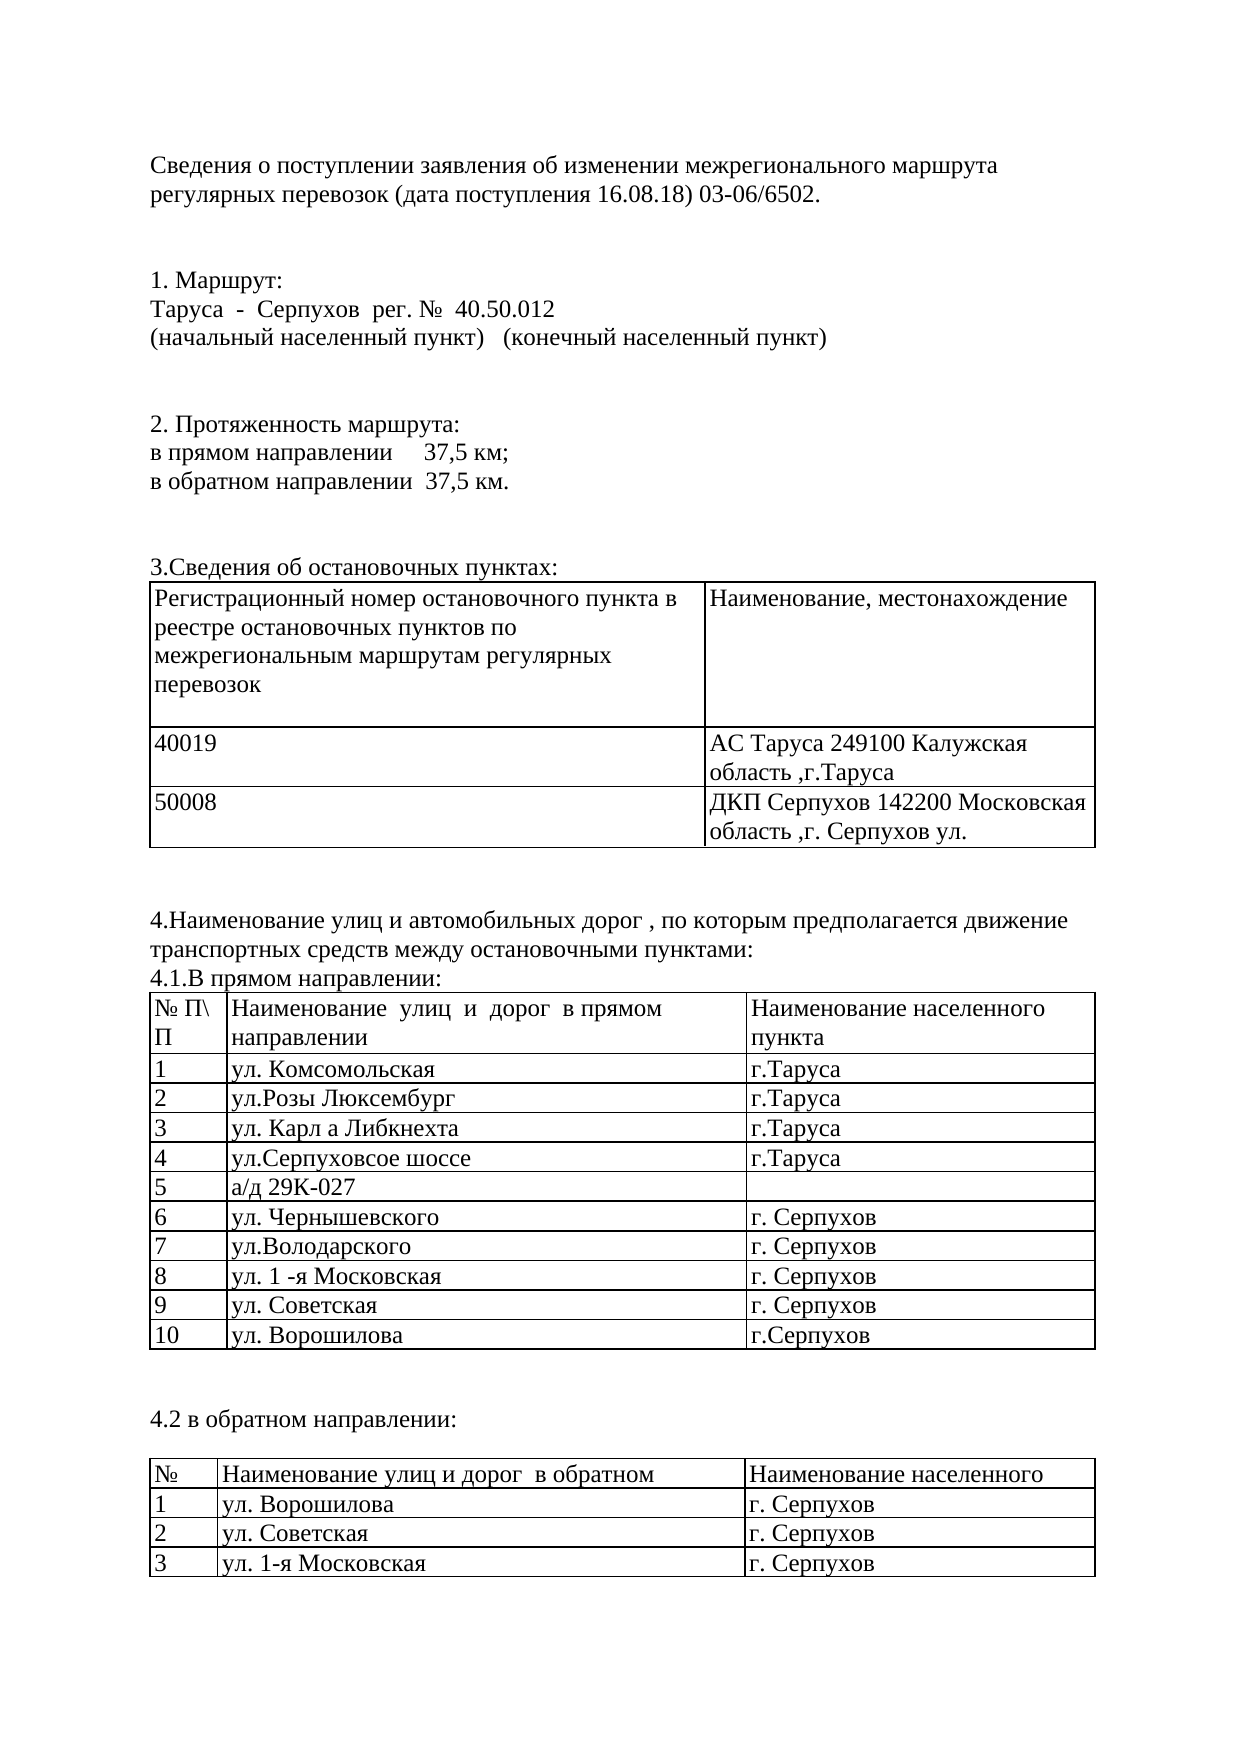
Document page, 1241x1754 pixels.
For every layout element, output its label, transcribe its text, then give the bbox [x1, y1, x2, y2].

table_cell 9 [151, 1291, 226, 1319]
table_cell г.Серпухов [747, 1320, 1094, 1348]
table_cell 1 [151, 1054, 226, 1082]
table_cell 3 [151, 1548, 217, 1576]
table_cell ул.Володарского [228, 1232, 746, 1259]
table_cell 4 [151, 1143, 226, 1171]
table_cell г. Серпухов [747, 1202, 1094, 1230]
table_cell г. Серпухов [747, 1232, 1094, 1259]
table_cell г. Серпухов [746, 1518, 1094, 1546]
table_cell ул. Чернышевского [228, 1202, 746, 1230]
table_cell 5 [151, 1172, 226, 1200]
table_cell ул. 1 -я Московская [228, 1261, 746, 1289]
table_cell г.Таруса [747, 1143, 1094, 1171]
text в прямом направлении 37,5 км; [150, 437, 1090, 466]
table_header Наименование населенного пункта [747, 993, 1094, 1052]
table_cell ул. Советская [218, 1518, 744, 1546]
table_cell ДКП Серпухов 142200 Московская область ,г. Серпухов ул. Ворошилова Д.214 [706, 787, 1094, 846]
text в обратном направлении 37,5 км. [150, 466, 1090, 495]
table_cell г. Серпухов [746, 1489, 1094, 1517]
table_header Регистрационный номер остановочного пункта в реестре остановочных пунктов по межрегиональным маршрутам регулярных перевозок [151, 583, 704, 726]
table_header Наименование улиц и дорог в обратном направлении [218, 1459, 744, 1487]
text 1. Маршрут: [150, 265, 1090, 294]
table_cell ул. Комсомольская [228, 1054, 746, 1082]
table_cell ул.Серпуховсое шоссе [228, 1143, 746, 1171]
text 4.2 в обратном направлении: [150, 1404, 1090, 1432]
table_header № п/п [151, 1459, 217, 1487]
text Сведения о поступлении заявления об изменении межрегионального маршрута регулярных перевозок (дата поступления 16.08.18) 03-06/6502. [150, 150, 1090, 207]
table_header Наименование улиц и дорог в прямом направлении [228, 993, 746, 1052]
table_header Наименование, местонахождение [706, 583, 1094, 726]
table_cell ул. Советская [228, 1291, 746, 1319]
table_header Наименование населенного пункта [746, 1459, 1094, 1487]
text (начальный населенный пункт) (конечный населенный пункт) [150, 322, 1090, 351]
table_cell 2 [151, 1518, 217, 1546]
table_cell 8 [151, 1261, 226, 1289]
table_cell г. Серпухов [746, 1548, 1094, 1576]
table_cell ул. 1-я Московская [218, 1548, 744, 1576]
table_cell г.Таруса [747, 1054, 1094, 1082]
text 4.1.В прямом направлении: [150, 963, 1090, 992]
text Таруса - Серпухов рег. № 40.50.012 [150, 294, 1090, 322]
table_cell г. Серпухов [747, 1291, 1094, 1319]
table_cell г.Таруса [747, 1113, 1094, 1141]
text 3.Сведения об остановочных пунктах: [150, 552, 1090, 581]
table_cell ул. Карл а Либкнехта [228, 1113, 746, 1141]
table_cell г. Серпухов [747, 1261, 1094, 1289]
table_cell 7 [151, 1232, 226, 1259]
table_cell 40019 [151, 728, 704, 786]
table_cell 2 [151, 1084, 226, 1112]
text 2. Протяженность маршрута: [150, 409, 1090, 437]
table_cell ул. Ворошилова [228, 1320, 746, 1348]
table_cell 6 [151, 1202, 226, 1230]
table_cell [747, 1172, 1094, 1200]
table_cell ул. Ворошилова [218, 1489, 744, 1517]
table_cell АС Таруса 249100 Калужская область ,г.Таруса ул.Комсомольская, д.2. [706, 728, 1094, 786]
table_cell 10 [151, 1320, 226, 1348]
table_cell 1 [151, 1489, 217, 1517]
table_cell а/д 29К-027 [228, 1172, 746, 1200]
table_cell 3 [151, 1113, 226, 1141]
table_header № П\П [151, 993, 226, 1052]
table_cell 50008 [151, 787, 704, 846]
text 4.Наименование улиц и автомобильных дорог , по которым предполагается движение транспортных средств между остановочными пунктами: [150, 905, 1090, 963]
table_cell ул.Розы Люксембург [228, 1084, 746, 1112]
table_cell г.Таруса [747, 1084, 1094, 1112]
